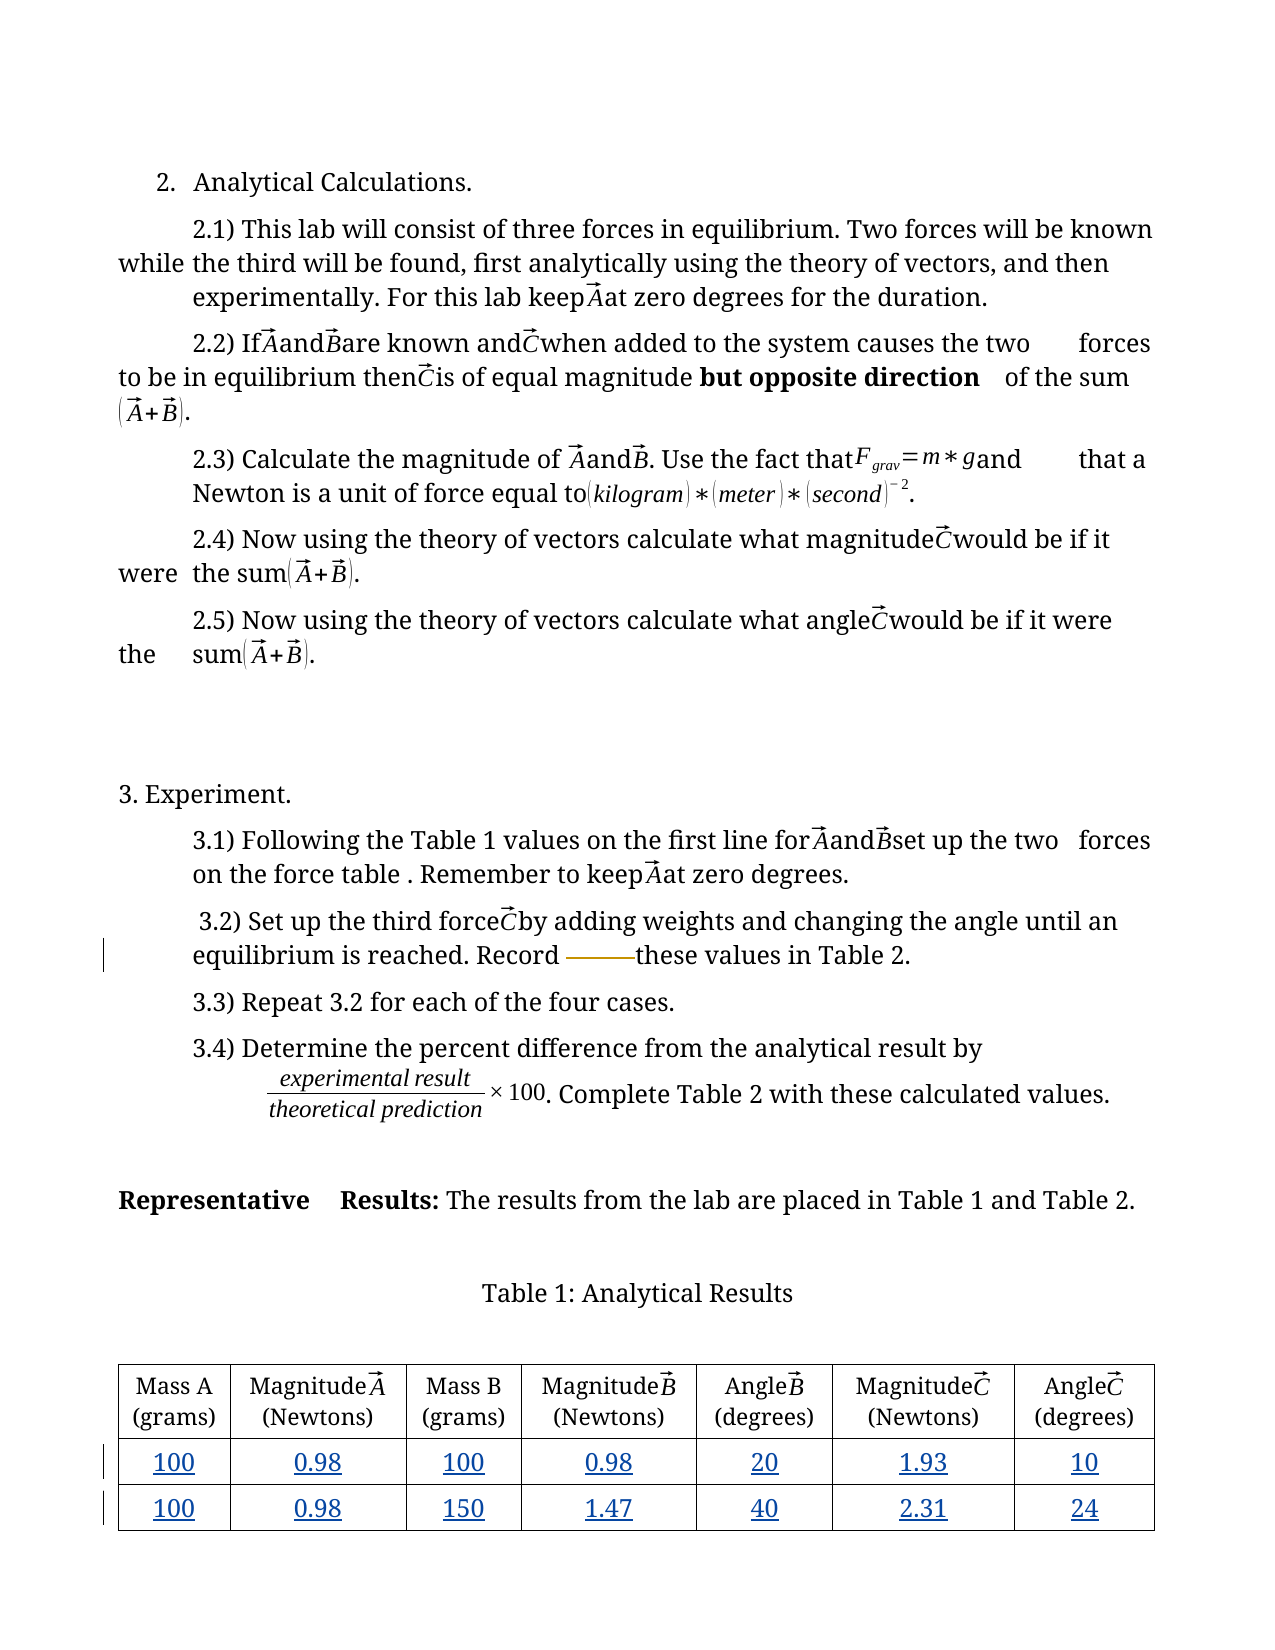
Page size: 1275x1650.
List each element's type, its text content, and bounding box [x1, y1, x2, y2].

table_cell [407, 1485, 521, 1530]
table_header Angle (degrees) [697, 1365, 832, 1438]
table_cell [1015, 1439, 1154, 1484]
text Table 1: Analytical Results [118, 1276, 1157, 1310]
text 3.1) Following the Table 1 values on the first line forandset up the two forces on the force table . Remember to keepat zero degrees. [118, 823, 1157, 891]
table_header Angle (degrees) [1015, 1365, 1154, 1438]
text 2.1) This lab will consist of three forces in equilibrium. Two forces will be known while the third will be found, first analytically using the theory of vectors, and then experimentally. For this lab keepat zero degrees for the duration. [118, 211, 1157, 313]
table_cell [231, 1439, 406, 1484]
table_header Mass A (grams) [119, 1365, 230, 1438]
table_cell [697, 1439, 832, 1484]
table_header Mass B (grams) [407, 1365, 521, 1438]
text 3. Experiment. [118, 776, 1157, 810]
table_header Magnitude (Newtons) [522, 1365, 696, 1438]
table_header Magnitude (Newtons) [833, 1365, 1014, 1438]
text 2.5) Now using the theory of vectors calculate what anglewould be if it were the sum. [118, 603, 1157, 671]
text 2.2) Ifandare known andwhen added to the system causes the two forces to be in equilibrium thenis of equal magnitude but opposite direction of the sum. [118, 326, 1157, 429]
text 3.3) Repeat 3.2 for each of the four cases. [118, 984, 1157, 1018]
list Analytical Calculations. [156, 165, 1157, 199]
table_cell [407, 1439, 521, 1484]
table_cell [231, 1485, 406, 1530]
table_header Magnitude (Newtons) [231, 1365, 406, 1438]
table_cell [119, 1439, 230, 1484]
table_cell [522, 1439, 696, 1484]
table_cell [119, 1485, 230, 1530]
text 3.2) Set up the third forceby adding weights and changing the angle until an equilibrium is reached. Record these values in Table 2. [118, 903, 1157, 972]
table_cell [833, 1485, 1014, 1530]
text 2.4) Now using the theory of vectors calculate what magnitudewould be if it were the sum. [118, 522, 1157, 590]
text 2.3) Calculate the magnitude of and. Use the fact thatand that a Newton is a unit of force equal to. [118, 441, 1157, 509]
table_cell [833, 1439, 1014, 1484]
table_cell [697, 1485, 832, 1530]
text 3.4) Determine the percent difference from the analytical result by . Complete Table 2 with these calculated values. [118, 1031, 1157, 1124]
table_cell [522, 1485, 696, 1530]
text Representative Results: The results from the lab are placed in Table 1 and Table 2. [118, 1183, 1157, 1217]
table_cell [1015, 1485, 1154, 1530]
